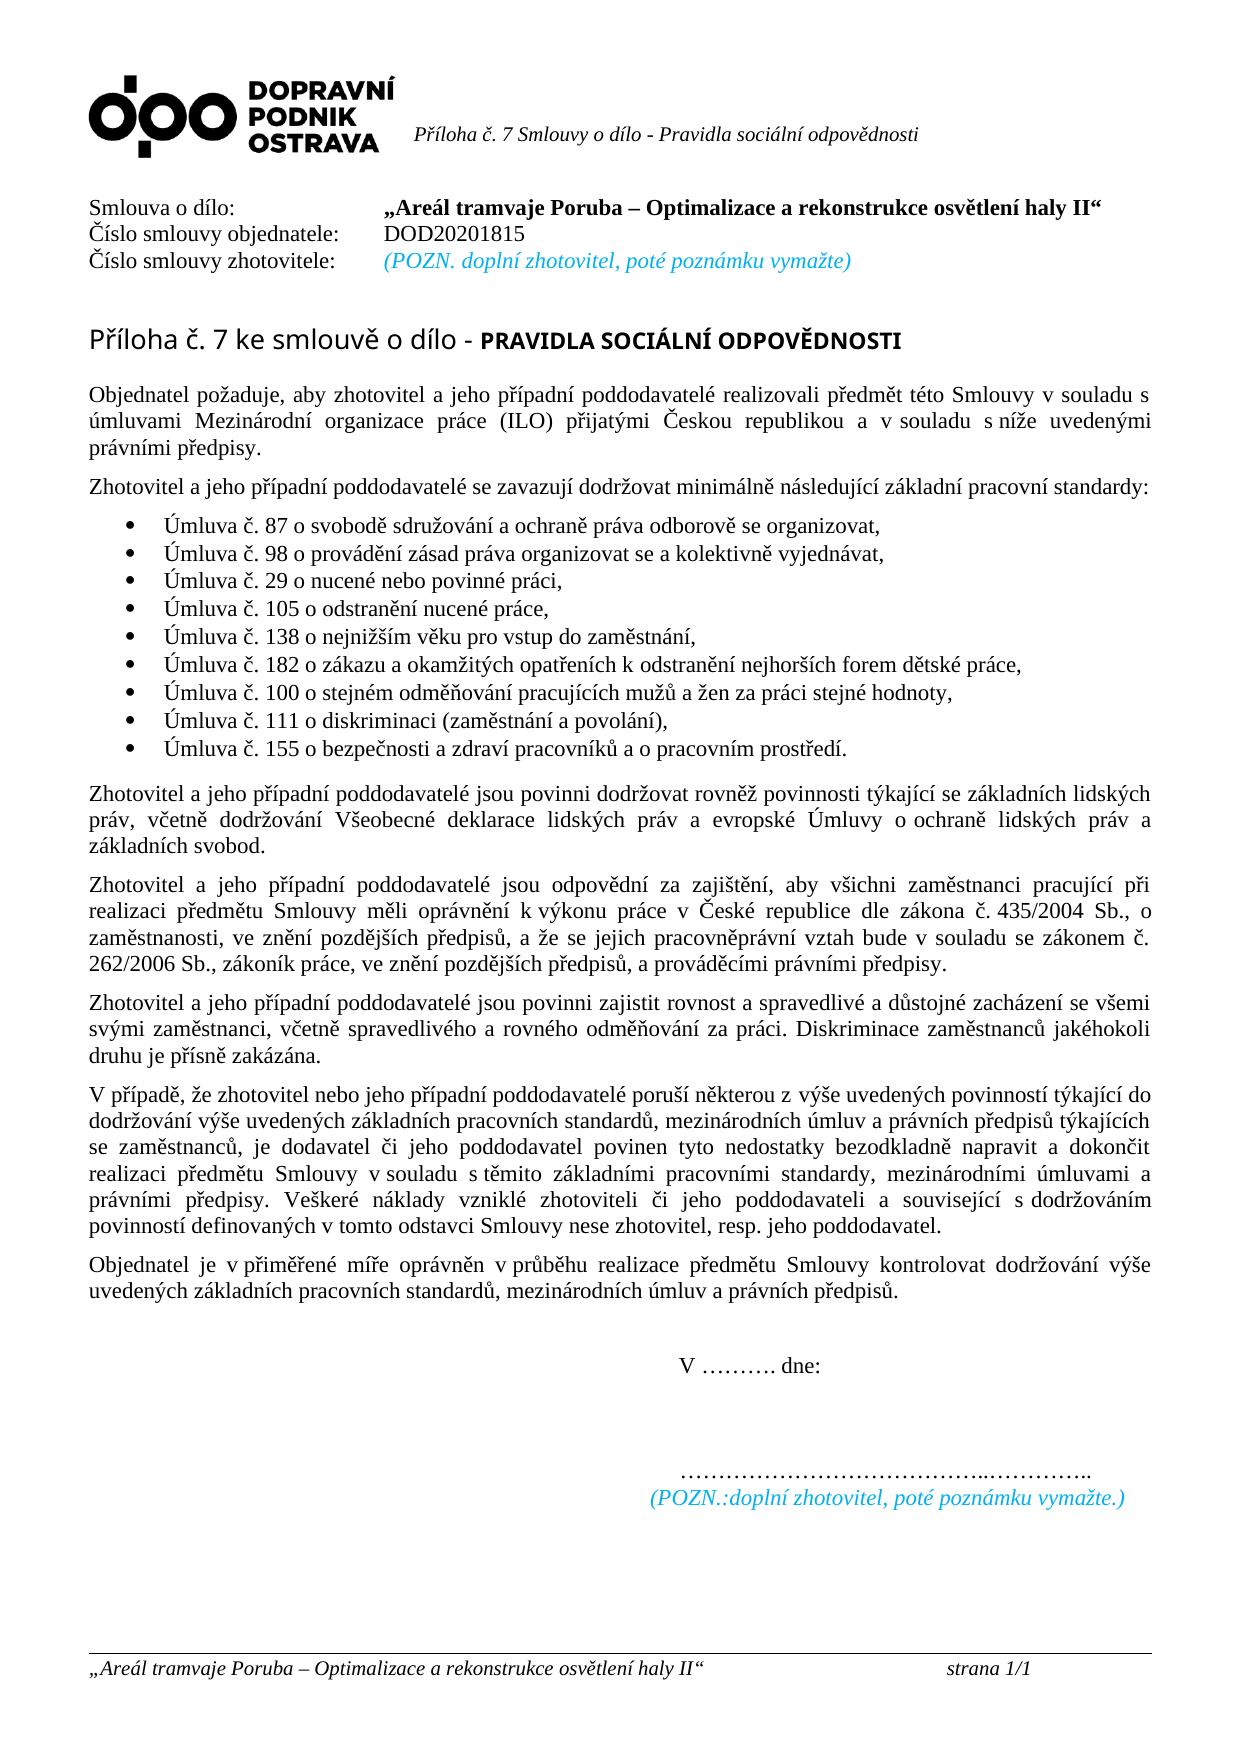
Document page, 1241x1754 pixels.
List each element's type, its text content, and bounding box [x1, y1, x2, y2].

subtitle Příloha č. 7 ke smlouvě o dílo - PRAVIDLA SOCIÁLNÍ ODPOVĚDNOSTI [89, 323, 1152, 356]
text (POZN.:doplní zhotovitel, poté poznámku vymažte.) [89, 1484, 1152, 1510]
text Objednatel je v přiměřené míře oprávněn v průběhu realizace předmětu Smlouvy kontrolovat dodržování výše uvedených základních pracovních standardů, mezinárodních úmluv a právních předpisů. [89, 1251, 1152, 1304]
text Zhotovitel a jeho případní poddodavatelé jsou povinni zajistit rovnost a spravedlivé a důstojné zacházení se všemi svými zaměstnanci, včetně spravedlivého a rovného odměňování za práci. Diskriminace zaměstnanců jakéhokoli druhu je přísně zakázána. [89, 989, 1152, 1068]
text Zhotovitel a jeho případní poddodavatelé jsou povinni dodržovat rovněž povinnosti týkající se základních lidských práv, včetně dodržování Všeobecné deklarace lidských práv a evropské Úmluvy o ochraně lidských práv a základních svobod. [89, 779, 1152, 859]
text V ………. dne: [89, 1352, 1152, 1378]
list Úmluva č. 138 o nejnižším věku pro vstup do zaměstnání, [126, 623, 1152, 650]
list Úmluva č. 98 o provádění zásad práva organizovat se a kolektivně vyjednávat, [126, 539, 1152, 566]
picture [88, 75, 396, 158]
text Smlouva o dílo: „Areál tramvaje Poruba – Optimalizace a rekonstrukce osvětlení haly II“ [89, 194, 1152, 220]
list Úmluva č. 100 o stejném odměňování pracujících mužů a žen za práci stejné hodnoty, [126, 679, 1152, 706]
text Zhotovitel a jeho případní poddodavatelé se zavazují dodržovat minimálně následující základní pracovní standardy: [89, 473, 1152, 499]
text Číslo smlouvy zhotovitele: (POZN. doplní zhotovitel, poté poznámku vymažte) [89, 247, 1152, 273]
list Úmluva č. 87 o svobodě sdružování a ochraně práva odborově se organizovat, [126, 512, 1152, 538]
text Zhotovitel a jeho případní poddodavatelé jsou odpovědní za zajištění, aby všichni zaměstnanci pracující při realizaci předmětu Smlouvy měli oprávnění k výkonu práce v České republice dle zákona č. 435/2004 Sb., o zaměstnanosti, ve znění pozdějších předpisů, a že se jejich pracovněprávní vztah bude v souladu se zákonem č. 262/2006 Sb., zákoník práce, ve znění pozdějších předpisů, a prováděcími právními předpisy. [89, 871, 1152, 977]
list Úmluva č. 105 o odstranění nucené práce, [126, 595, 1152, 622]
text V případě, že zhotovitel nebo jeho případní poddodavatelé poruší některou z výše uvedených povinností týkající do dodržování výše uvedených základních pracovních standardů, mezinárodních úmluv a právních předpisů týkajících se zaměstnanců, je dodavatel či jeho poddodavatel povinen tyto nedostatky bezodkladně napravit a dokončit realizaci předmětu Smlouvy v souladu s těmito základními pracovními standardy, mezinárodními úmluvami a právními předpisy. Veškeré náklady vzniklé zhotoviteli či jeho poddodavateli a související s dodržováním povinností definovaných v tomto odstavci Smlouvy nese zhotovitel, resp. jeho poddodavatel. [89, 1081, 1152, 1239]
list Úmluva č. 182 o zákazu a okamžitých opatřeních k odstranění nejhorších forem dětské práce, [126, 651, 1152, 678]
list Úmluva č. 29 o nucené nebo povinné práci, [126, 567, 1152, 594]
text Objednatel požaduje, aby zhotovitel a jeho případní poddodavatelé realizovali předmět této Smlouvy v souladu s úmluvami Mezinárodní organizace práce (ILO) přijatými Českou republikou a v souladu s níže uvedenými právními předpisy. [89, 381, 1152, 460]
list Úmluva č. 111 o diskriminaci (zaměstnání a povolání), [126, 707, 1152, 733]
text …………………………………..………….. [89, 1457, 1152, 1484]
text Číslo smlouvy objednatele: DOD20201815 [89, 220, 1152, 247]
list Úmluva č. 155 o bezpečnosti a zdraví pracovníků a o pracovním prostředí. [126, 735, 1152, 761]
